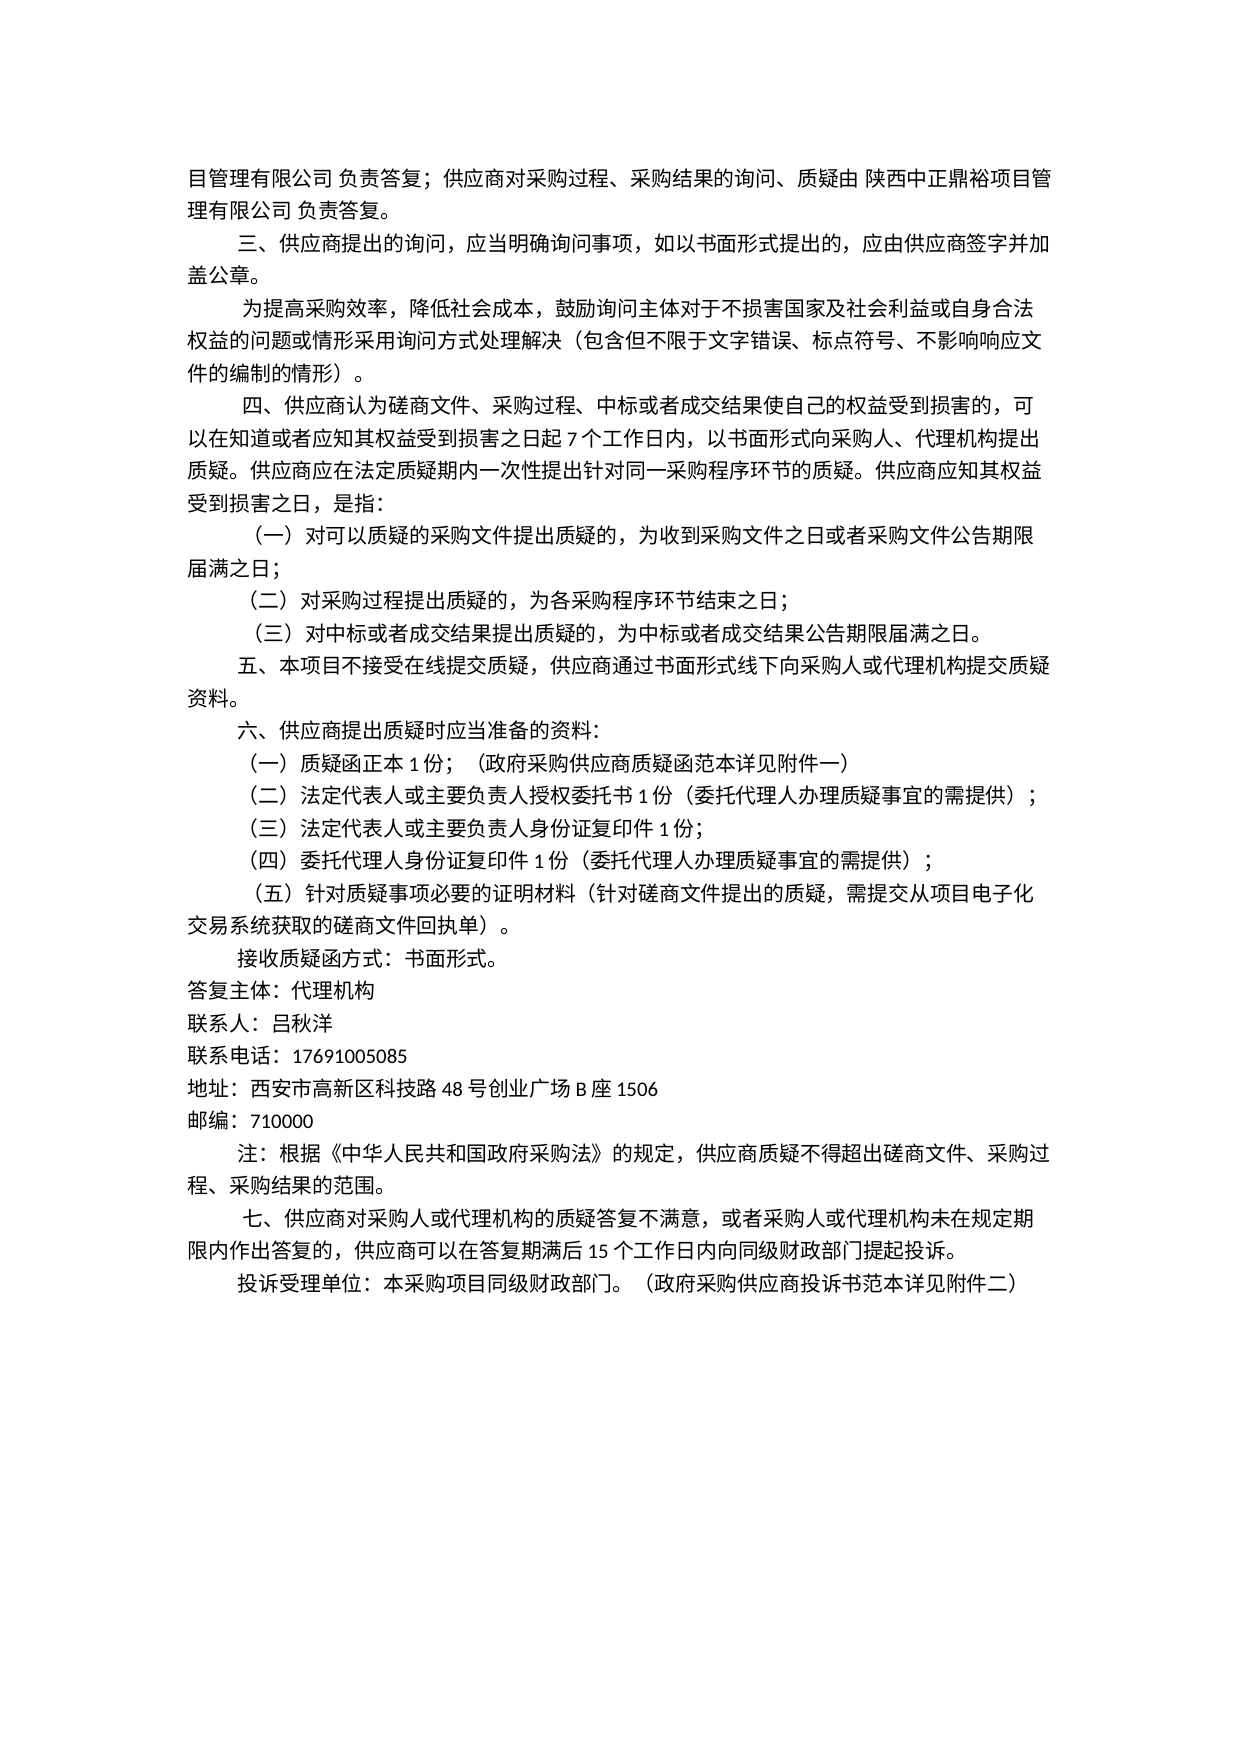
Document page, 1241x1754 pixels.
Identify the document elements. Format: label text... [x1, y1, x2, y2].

text （五）针对质疑事项必要的证明材料（针对磋商文件提出的质疑，需提交从项目电子化交易系统获取的磋商文件回执单）。 [187, 877, 1053, 942]
text 邮编：710000 [187, 1104, 1053, 1137]
text （三）对中标或者成交结果提出质疑的，为中标或者成交结果公告期限届满之日。 [187, 617, 1053, 649]
text 答复主体：代理机构 [187, 974, 1053, 1007]
text 接收质疑函方式：书面形式。 [187, 942, 1053, 974]
text （一）质疑函正本1份；（政府采购供应商质疑函范本详见附件一） [187, 747, 1053, 779]
text 地址：西安市高新区科技路48号创业广场B座1506 [187, 1072, 1053, 1104]
text 六、供应商提出质疑时应当准备的资料： [187, 714, 1053, 747]
text 四、供应商认为磋商文件、采购过程、中标或者成交结果使自己的权益受到损害的，可以在知道或者应知其权益受到损害之日起7个工作日内，以书面形式向采购人、代理机构提出质疑。供应商应在法定质疑期内一次性提出针对同一采购程序环节的质疑。供应商应知其权益受到损害之日，是指： [187, 389, 1053, 519]
text 注：根据《中华人民共和国政府采购法》的规定，供应商质疑不得超出磋商文件、采购过程、采购结果的范围。 [187, 1137, 1053, 1202]
text （二）法定代表人或主要负责人授权委托书1份（委托代理人办理质疑事宜的需提供）； [187, 779, 1053, 812]
text （一）对可以质疑的采购文件提出质疑的，为收到采购文件之日或者采购文件公告期限届满之日； [187, 519, 1053, 584]
text 联系人：吕秋洋 [187, 1007, 1053, 1039]
text 投诉受理单位：本采购项目同级财政部门。（政府采购供应商投诉书范本详见附件二） [187, 1267, 1053, 1299]
text 联系电话：17691005085 [187, 1039, 1053, 1072]
text （二）对采购过程提出质疑的，为各采购程序环节结束之日； [187, 584, 1053, 617]
text （三）法定代表人或主要负责人身份证复印件1份； [187, 812, 1053, 844]
text 为提高采购效率，降低社会成本，鼓励询问主体对于不损害国家及社会利益或自身合法权益的问题或情形采用询问方式处理解决（包含但不限于文字错误、标点符号、不影响响应文件的编制的情形）。 [187, 292, 1053, 389]
text 七、供应商对采购人或代理机构的质疑答复不满意，或者采购人或代理机构未在规定期限内作出答复的，供应商可以在答复期满后15个工作日内向同级财政部门提起投诉。 [187, 1202, 1053, 1267]
text （四）委托代理人身份证复印件1份（委托代理人办理质疑事宜的需提供）； [187, 844, 1053, 877]
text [187, 162, 1053, 227]
text 三、供应商提出的询问，应当明确询问事项，如以书面形式提出的，应由供应商签字并加盖公章。 [187, 227, 1053, 292]
text 五、本项目不接受在线提交质疑，供应商通过书面形式线下向采购人或代理机构提交质疑资料。 [187, 649, 1053, 714]
